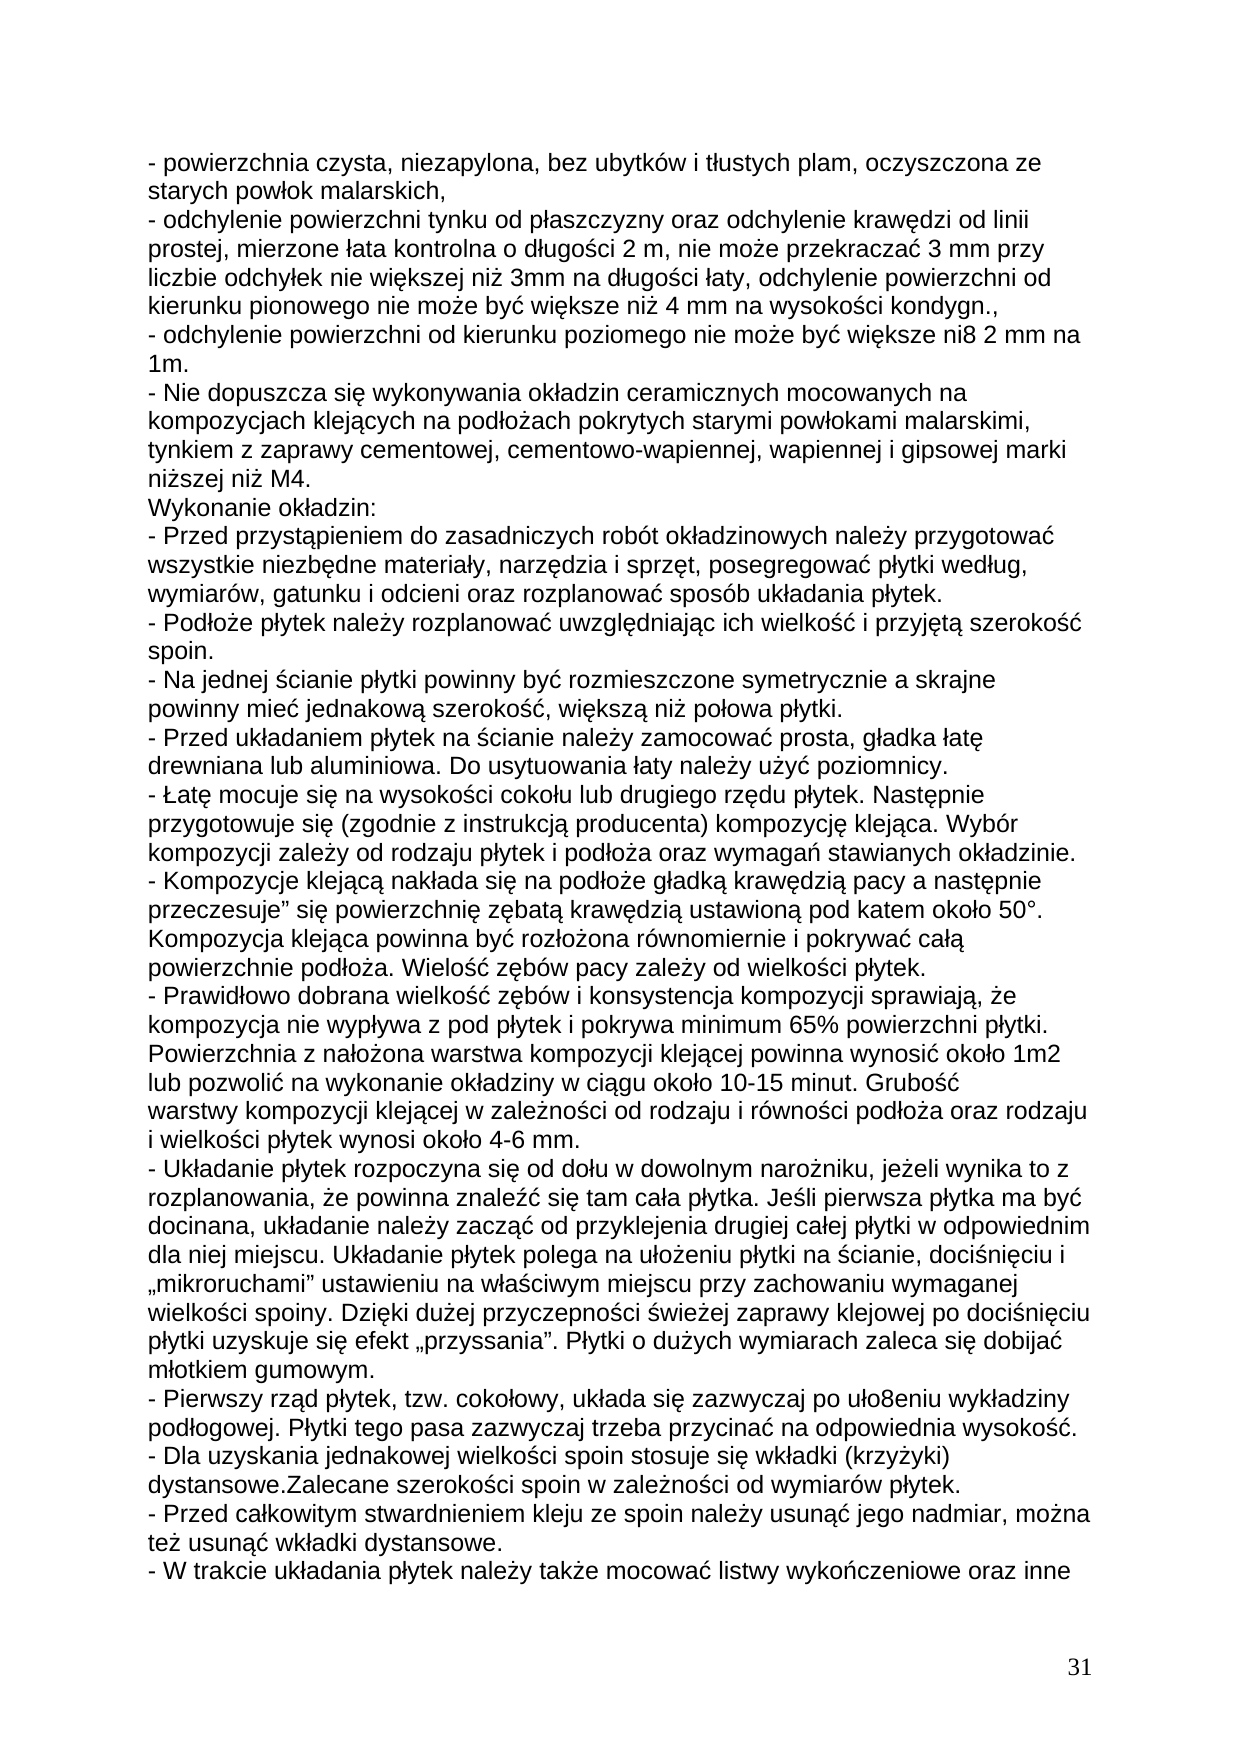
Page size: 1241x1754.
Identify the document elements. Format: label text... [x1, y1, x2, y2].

text warstwy kompozycji klejącej w zależności od rodzaju i równości podłoża oraz rodzaju [148, 1096, 1093, 1125]
text starych powłok malarskich, [148, 176, 1093, 205]
text niższej niż M4. [148, 464, 1093, 493]
text kompozycji zależy od rodzaju płytek i podłoża oraz wymagań stawianych okładzinie. [148, 838, 1093, 866]
text - Układanie płytek rozpoczyna się od dołu w dowolnym narożniku, jeżeli wynika to z [148, 1154, 1093, 1183]
text podłogowej. Płytki tego pasa zazwyczaj trzeba przycinać na odpowiednia wysokość. [148, 1413, 1093, 1441]
text tynkiem z zaprawy cementowej, cementowo-wapiennej, wapiennej i gipsowej marki [148, 435, 1093, 464]
text młotkiem gumowym. [148, 1355, 1093, 1384]
text przeczesuje” się powierzchnię zębatą krawędzią ustawioną pod katem około 50°. [148, 895, 1093, 924]
text - odchylenie powierzchni od kierunku poziomego nie może być większe ni8 2 mm na 1m. [148, 320, 1093, 378]
text - powierzchnia czysta, niezapylona, bez ubytków i tłustych plam, oczyszczona ze [148, 148, 1093, 176]
text kompozycja nie wypływa z pod płytek i pokrywa minimum 65% powierzchni płytki. [148, 1010, 1093, 1039]
text - odchylenie powierzchni tynku od płaszczyzny oraz odchylenie krawędzi od linii [148, 205, 1093, 234]
text - Nie dopuszcza się wykonywania okładzin ceramicznych mocowanych na [148, 378, 1093, 406]
text przygotowuje się (zgodnie z instrukcją producenta) kompozycję klejąca. Wybór [148, 809, 1093, 838]
text płytki uzyskuje się efekt „przyssania”. Płytki o dużych wymiarach zaleca się dobijać [148, 1326, 1093, 1355]
text rozplanowania, że powinna znaleźć się tam cała płytka. Jeśli pierwsza płytka ma być [148, 1183, 1093, 1211]
text „mikroruchami” ustawieniu na właściwym miejscu przy zachowaniu wymaganej [148, 1269, 1093, 1298]
text wielkości spoiny. Dzięki dużej przyczepności świeżej zaprawy klejowej po dociśnięciu [148, 1298, 1093, 1326]
text - Łatę mocuje się na wysokości cokołu lub drugiego rzędu płytek. Następnie [148, 780, 1093, 809]
text - Przed przystąpieniem do zasadniczych robót okładzinowych należy przygotować [148, 521, 1093, 550]
text docinana, układanie należy zacząć od przyklejenia drugiej całej płytki w odpowiednim [148, 1211, 1093, 1240]
text Powierzchnia z nałożona warstwa kompozycji klejącej powinna wynosić około 1m2 lub pozwolić na wykonanie okładziny w ciągu około 10-15 minut. Grubość [148, 1039, 1093, 1096]
text liczbie odchyłek nie większej niż 3mm na długości łaty, odchylenie powierzchni od [148, 263, 1093, 291]
text - W trakcie układania płytek należy także mocować listwy wykończeniowe oraz inne [148, 1556, 1093, 1585]
text - Dla uzyskania jednakowej wielkości spoin stosuje się wkładki (krzyżyki) dystansowe.Zalecane szerokości spoin w zależności od wymiarów płytek. [148, 1441, 1093, 1499]
text wszystkie niezbędne materiały, narzędzia i sprzęt, posegregować płytki według, [148, 550, 1093, 579]
text drewniana lub aluminiowa. Do usytuowania łaty należy użyć poziomnicy. [148, 751, 1093, 780]
text - Na jednej ścianie płytki powinny być rozmieszczone symetrycznie a skrajne powinny mieć jednakową szerokość, większą niż połowa płytki. [148, 665, 1093, 723]
text - Kompozycje klejącą nakłada się na podłoże gładką krawędzią pacy a następnie [148, 866, 1093, 895]
text powierzchnie podłoża. Wielość zębów pacy zależy od wielkości płytek. [148, 953, 1093, 981]
text spoin. [148, 636, 1093, 665]
text Wykonanie okładzin: [148, 493, 1093, 521]
text wymiarów, gatunku i odcieni oraz rozplanować sposób układania płytek. [148, 579, 1093, 608]
text i wielkości płytek wynosi około 4-6 mm. [148, 1125, 1093, 1154]
text - Przed całkowitym stwardnieniem kleju ze spoin należy usunąć jego nadmiar, można [148, 1499, 1093, 1528]
text - Przed układaniem płytek na ścianie należy zamocować prosta, gładka łatę [148, 723, 1093, 751]
text kierunku pionowego nie może być większe niż 4 mm na wysokości kondygn., [148, 291, 1093, 320]
text dla niej miejscu. Układanie płytek polega na ułożeniu płytki na ścianie, dociśnięciu i [148, 1240, 1093, 1269]
text też usunąć wkładki dystansowe. [148, 1528, 1093, 1556]
text - Prawidłowo dobrana wielkość zębów i konsystencja kompozycji sprawiają, że [148, 981, 1093, 1010]
text Kompozycja klejąca powinna być rozłożona równomiernie i pokrywać całą [148, 924, 1093, 953]
text - Podłoże płytek należy rozplanować uwzględniając ich wielkość i przyjętą szerokość [148, 608, 1093, 636]
text kompozycjach klejących na podłożach pokrytych starymi powłokami malarskimi, [148, 406, 1093, 435]
text prostej, mierzone łata kontrolna o długości 2 m, nie może przekraczać 3 mm przy [148, 234, 1093, 263]
text - Pierwszy rząd płytek, tzw. cokołowy, układa się zazwyczaj po uło8eniu wykładziny [148, 1384, 1093, 1413]
